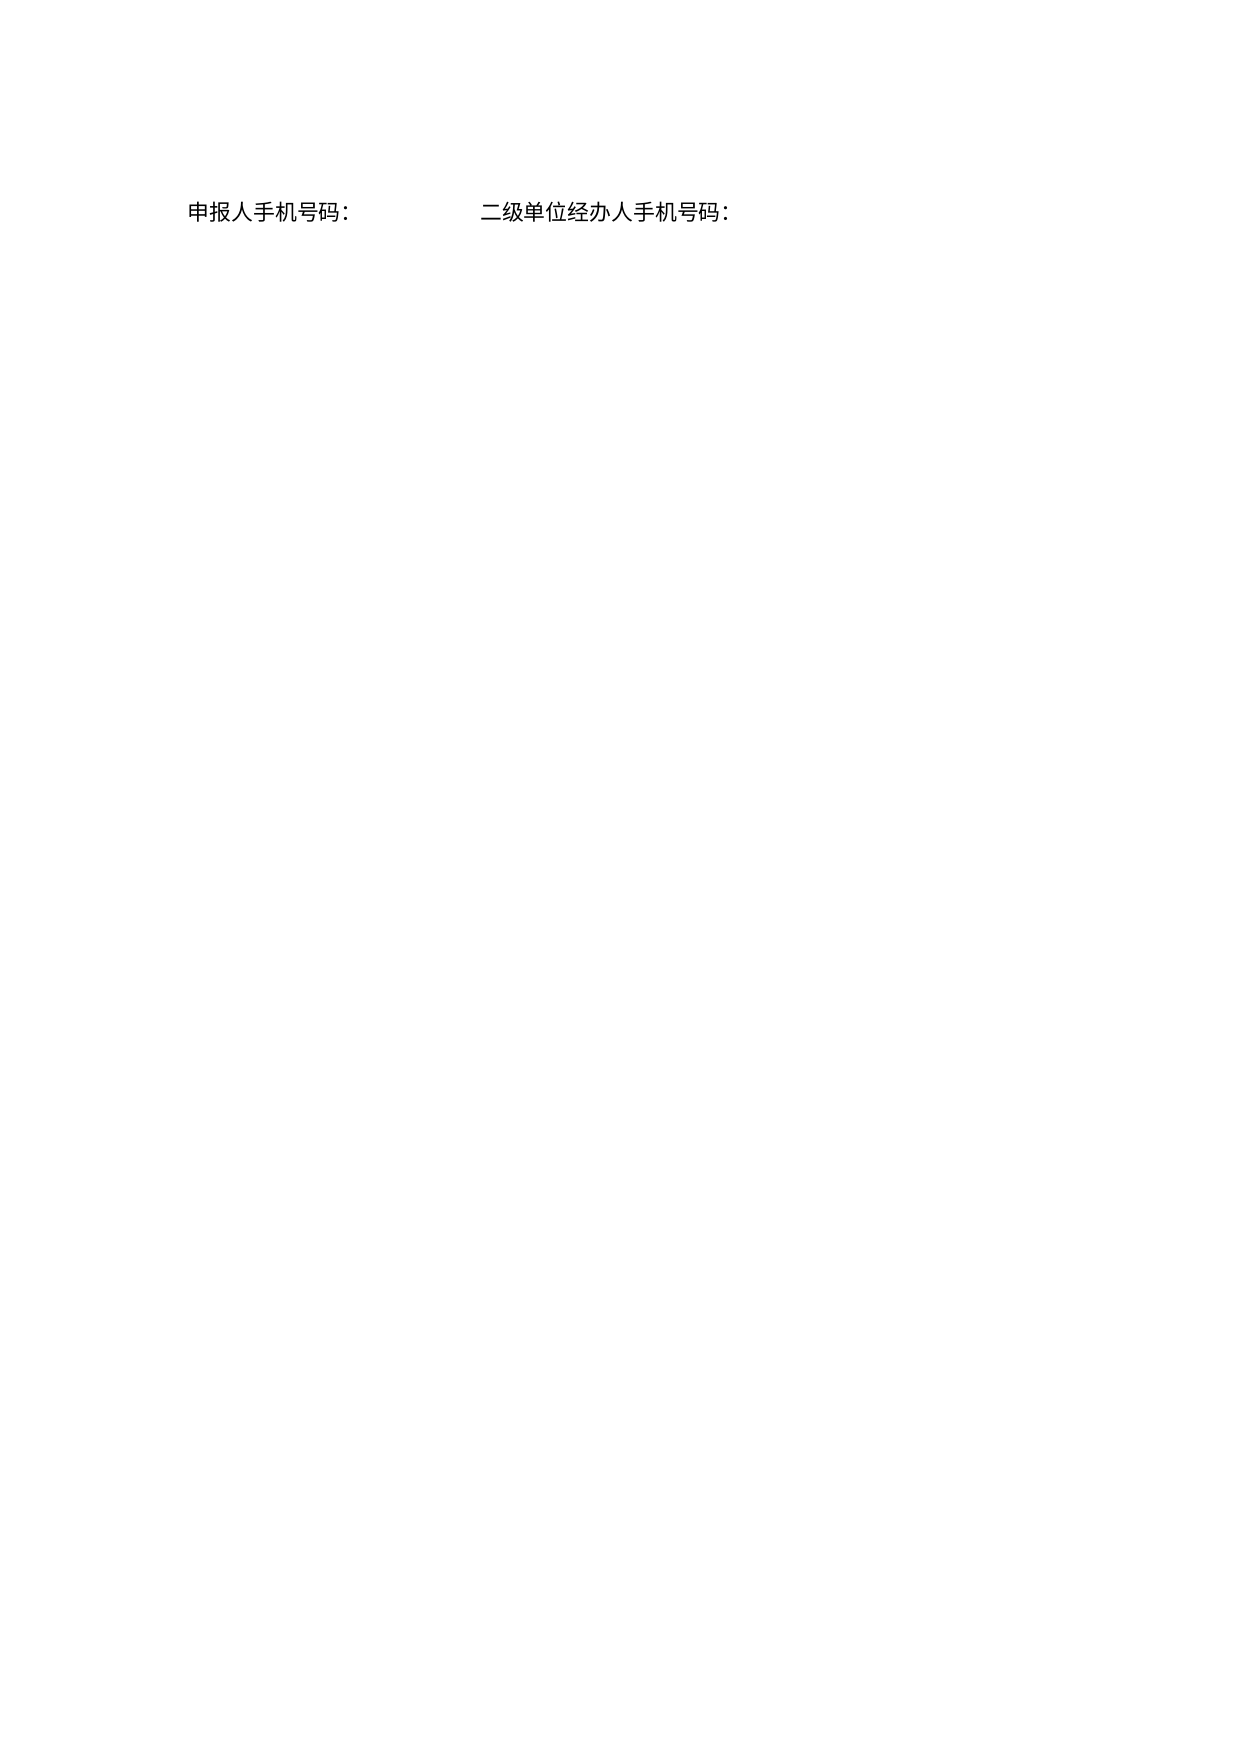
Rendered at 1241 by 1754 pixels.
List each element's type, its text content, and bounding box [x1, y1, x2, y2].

text 申报人手机号码： 二级单位经办人手机号码： [187, 194, 1053, 227]
